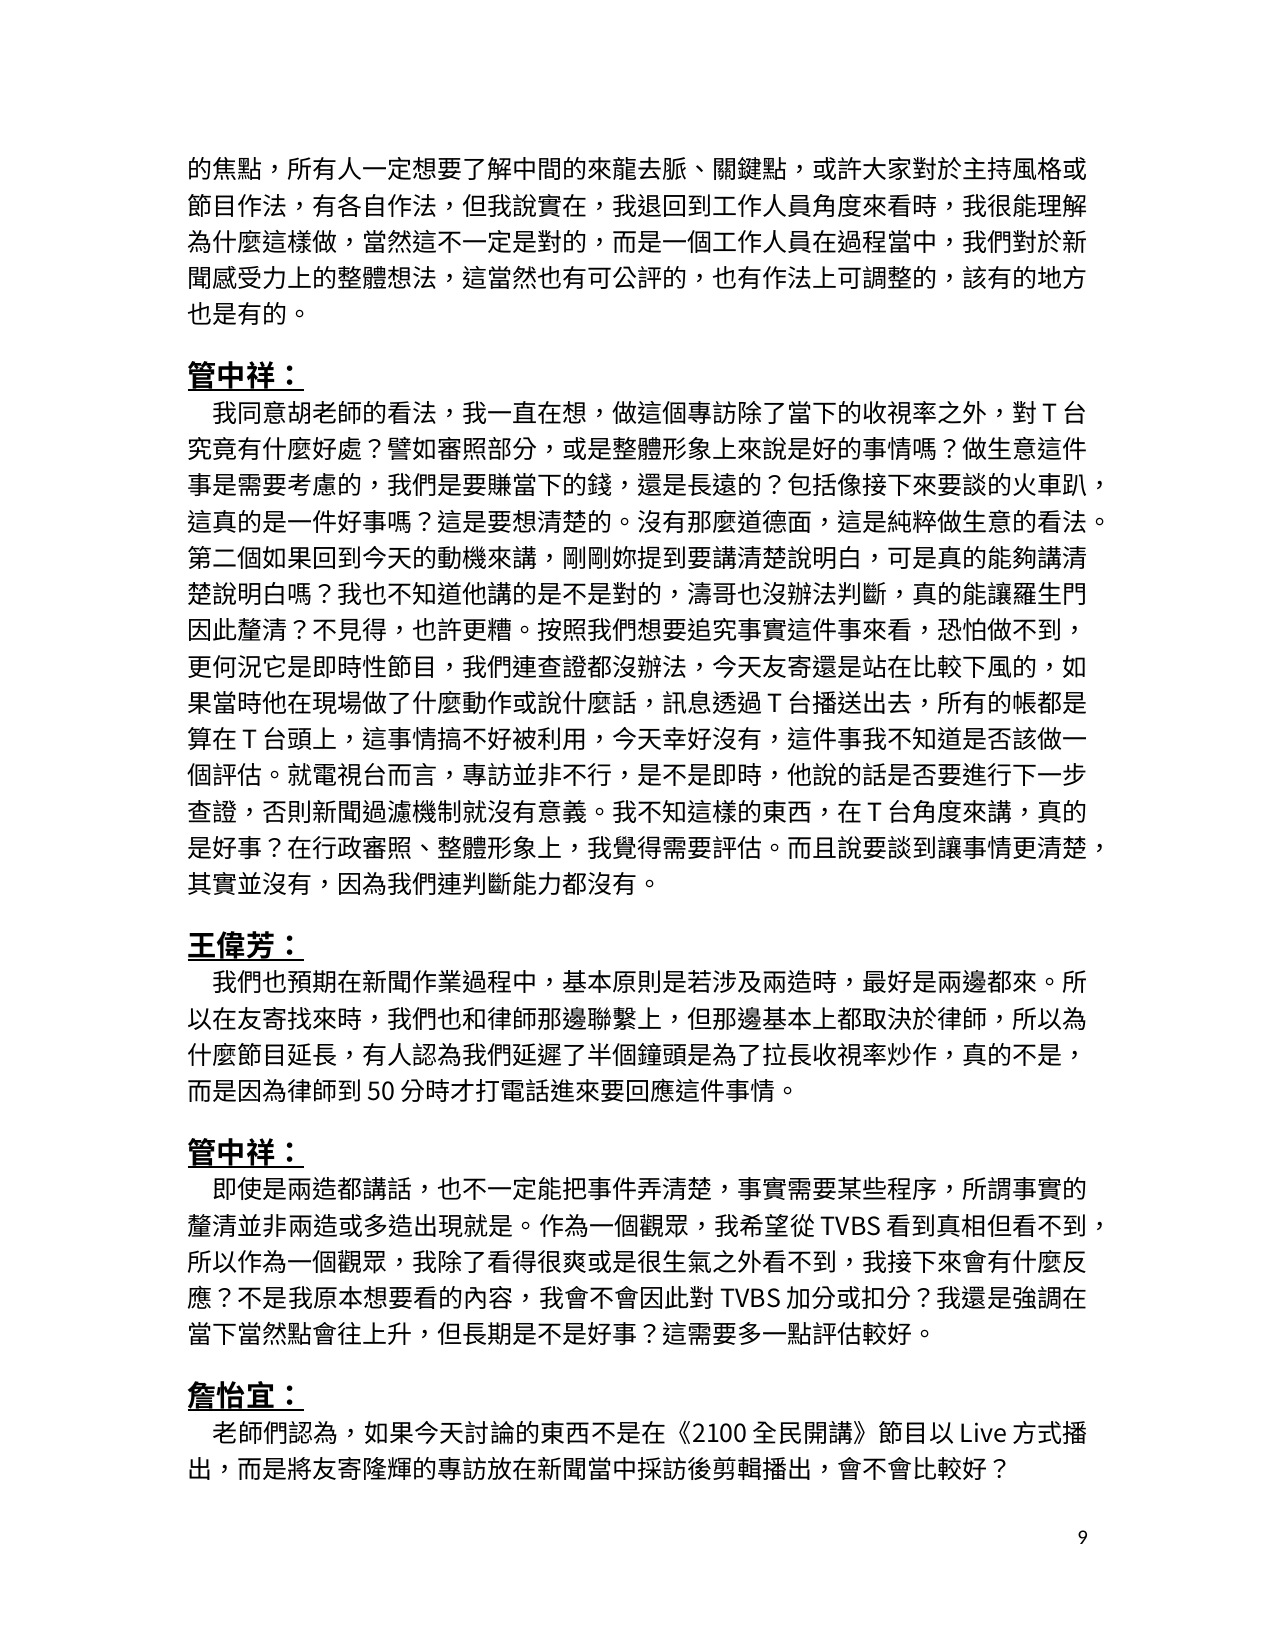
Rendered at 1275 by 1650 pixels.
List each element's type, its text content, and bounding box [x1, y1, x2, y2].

text 我們也預期在新聞作業過程中，基本原則是若涉及兩造時，最好是兩邊都來。所以在友寄找來時，我們也和律師那邊聯繫上，但那邊基本上都取決於律師，所以為什麼節目延長，有人認為我們延遲了半個鐘頭是為了拉長收視率炒作，真的不是，而是因為律師到50分時才打電話進來要回應這件事情。 [187, 963, 1087, 1108]
text 老師們認為，如果今天討論的東西不是在《2100全民開講》節目以Live方式播出，而是將友寄隆輝的專訪放在新聞當中採訪後剪輯播出，會不會比較好？ [187, 1413, 1087, 1486]
text 管中祥： [187, 1137, 1087, 1170]
text 即使是兩造都講話，也不一定能把事件弄清楚，事實需要某些程序，所謂事實的釐清並非兩造或多造出現就是。作為一個觀眾，我希望從TVBS看到真相但看不到，所以作為一個觀眾，我除了看得很爽或是很生氣之外看不到，我接下來會有什麼反應？不是我原本想要看的內容，我會不會因此對TVBS加分或扣分？我還是強調在當下當然點會往上升，但長期是不是好事？這需要多一點評估較好。 [187, 1170, 1087, 1351]
text 王偉芳： [187, 929, 1087, 963]
text 詹怡宜： [187, 1380, 1087, 1413]
text 管中祥： [187, 360, 1087, 393]
text 我同意老師的看法，我一直在想，做這個專訪除了當下的收視率之外，對T台究竟有什麼好處？譬如審照部分，或是整體形象上來說是好的事情嗎？做生意這件事是需要考慮的，我們是要賺當下的錢，還是長遠的？包括像接下來要談的火車趴，這真的是一件好事嗎？這是要想清楚的。沒有那麼道德面，這是純粹做生意的看法。第二個如果回到今天的動機來講，剛剛妳提到要講清楚說明白，可是真的能夠講清楚說明白嗎？我也不知道他講的是不是對的，濤哥也沒辦法判斷，真的能讓羅生門因此釐清？不見得，也許更糟。按照我們想要追究事實這件事來看，恐怕做不到，更何況它是即時性節目，我們連查證都沒辦法，今天友寄還是站在比較下風的，如果當時他在現場做了什麼動作或說什麼話，訊息透過T台播送出去，所有的帳都是算在T台頭上，這事情搞不好被利用，今天幸好沒有，這件事我不知道是否該做一個評估。就電視台而言，專訪並非不行，是不是即時，他說的話是否要進行下一步查證，否則新聞過濾機制就沒有意義。我不知這樣的東西，在T台角度來講，真的是好事？在行政審照、整體形象上，我覺得需要評估。而且說要談到讓事情更清楚，其實並沒有，因為我們連判斷能力都沒有。 [187, 393, 1087, 901]
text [187, 150, 1087, 331]
